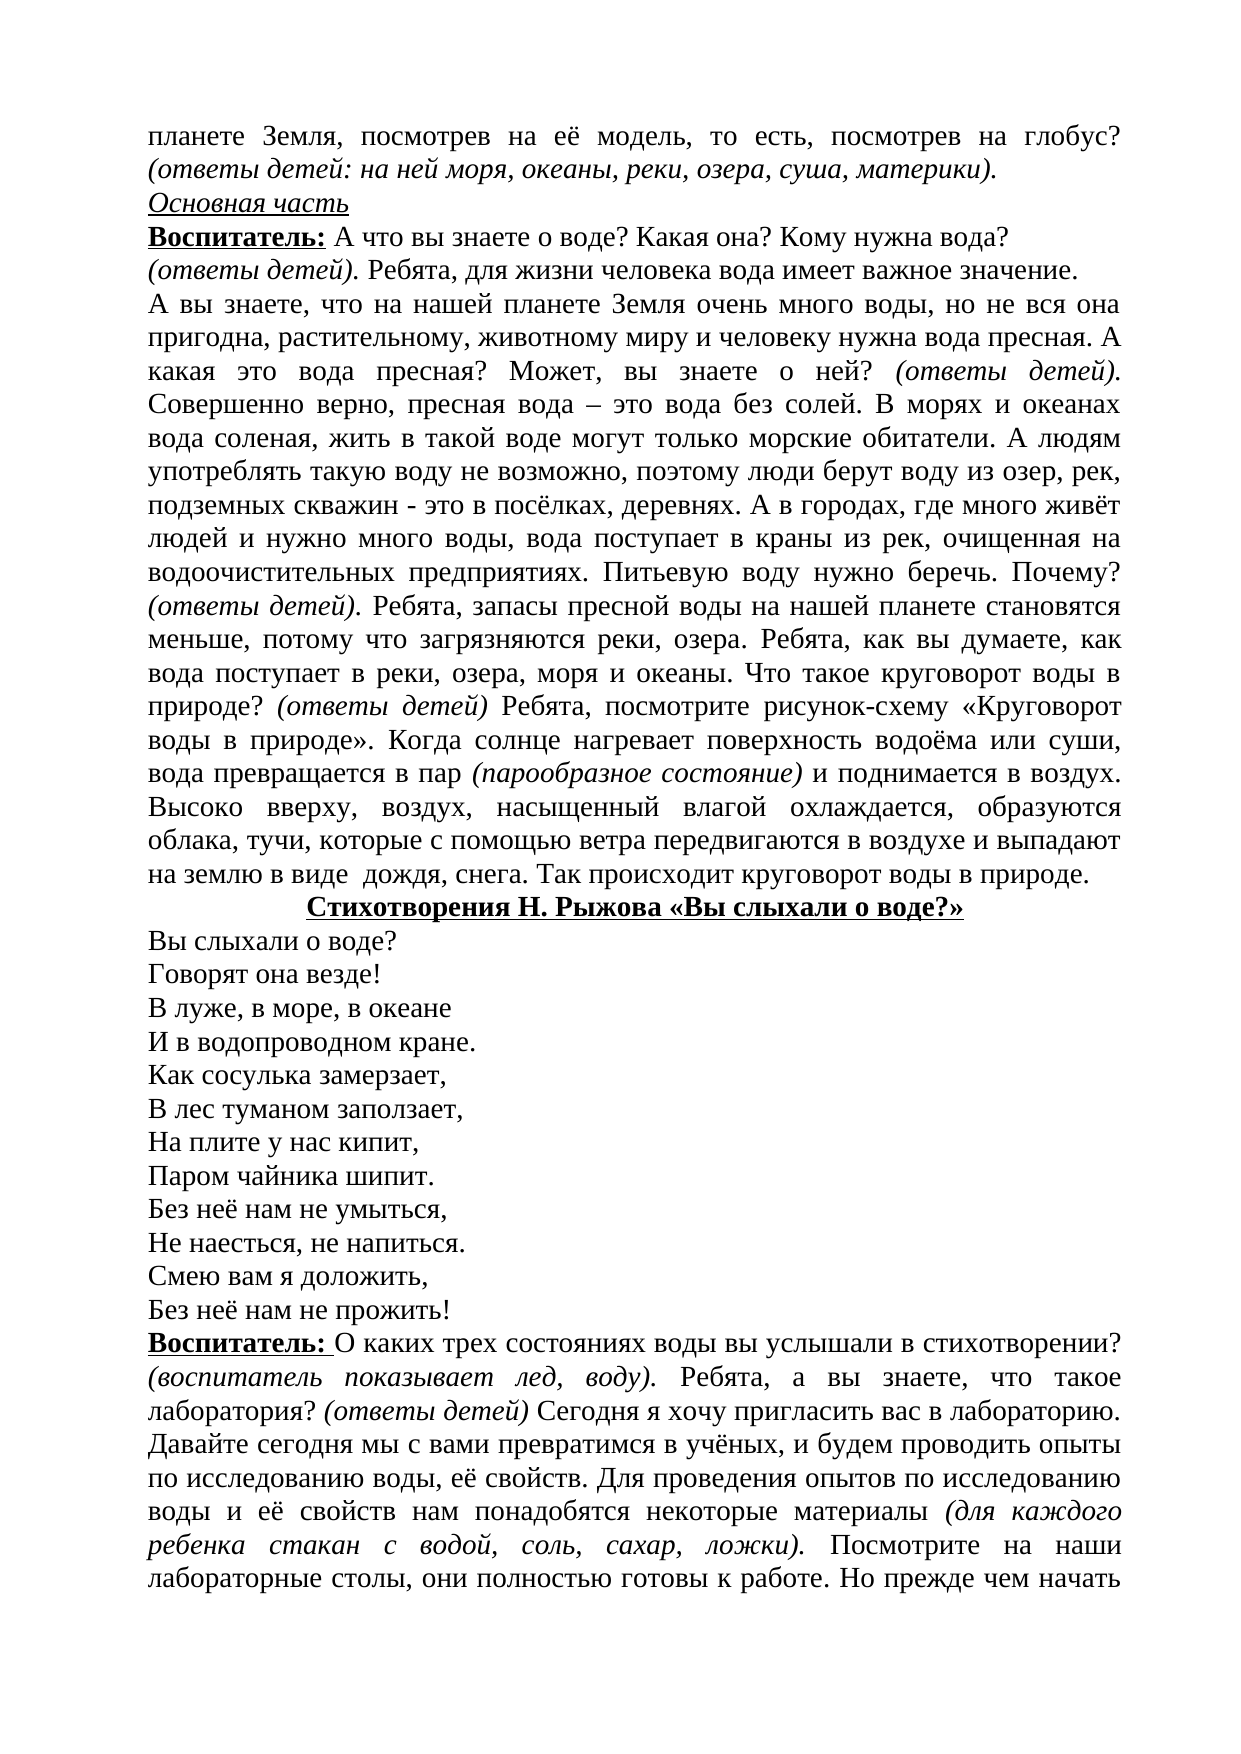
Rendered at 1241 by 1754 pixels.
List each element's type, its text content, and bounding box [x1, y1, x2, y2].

text А вы знаете, что на нашей планете Земля очень много воды, но не вся она пригодна, растительному, животному миру и человеку нужна вода пресная. А какая это вода пресная? Может, вы знаете о ней? (ответы детей). Совершенно верно, пресная вода – это вода без солей. В морях и океанах вода соленая, жить в такой воде могут только морские обитатели. А людям употреблять такую воду не возможно, поэтому люди берут воду из озер, рек, подземных скважин - это в посёлках, деревнях. А в городах, где много живёт людей и нужно много воды, вода поступает в краны из рек, очищенная на водоочистительных предприятиях. Питьевую воду нужно беречь. Почему? (ответы детей). Ребята, запасы пресной воды на нашей планете становятся меньше, потому что загрязняются реки, озера. Ребята, как вы думаете, как вода поступает в реки, озера, моря и океаны. Что такое круговорот воды в природе? (ответы детей) Ребята, посмотрите рисунок-схему «Круговорот воды в природе». Когда солнце нагревает поверхность водоёма или суши, вода превращается в пар (парообразное состояние) и поднимается в воздух. Высоко вверху, воздух, насыщенный влагой охлаждается, образуются облака, тучи, которые с помощью ветра передвигаются в воздухе и выпадают на землю в виде дождя, снега. Так происходит круговорот воды в природе. [148, 286, 1122, 889]
text Стихотворения Н. Рыжова «Вы слыхали о воде?» [148, 889, 1122, 923]
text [148, 118, 1122, 185]
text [148, 1326, 1122, 1594]
text Как сосулька замерзает, В лес туманом заползает, На плите у нас кипит, Паром чайника шипит. [148, 1057, 1122, 1191]
text Без неё нам не умыться, Не наесться, не напиться. Смею вам я доложить, Без неё нам не прожить! [148, 1191, 1122, 1326]
text Основная часть Воспитатель: А что вы знаете о воде? Какая она? Кому нужна вода? (ответы детей). Ребята, для жизни человека вода имеет важное значение. [148, 185, 1122, 286]
text Вы слыхали о воде? Говорят она везде! В луже, в море, в океане И в водопроводном кране. [148, 923, 1122, 1057]
